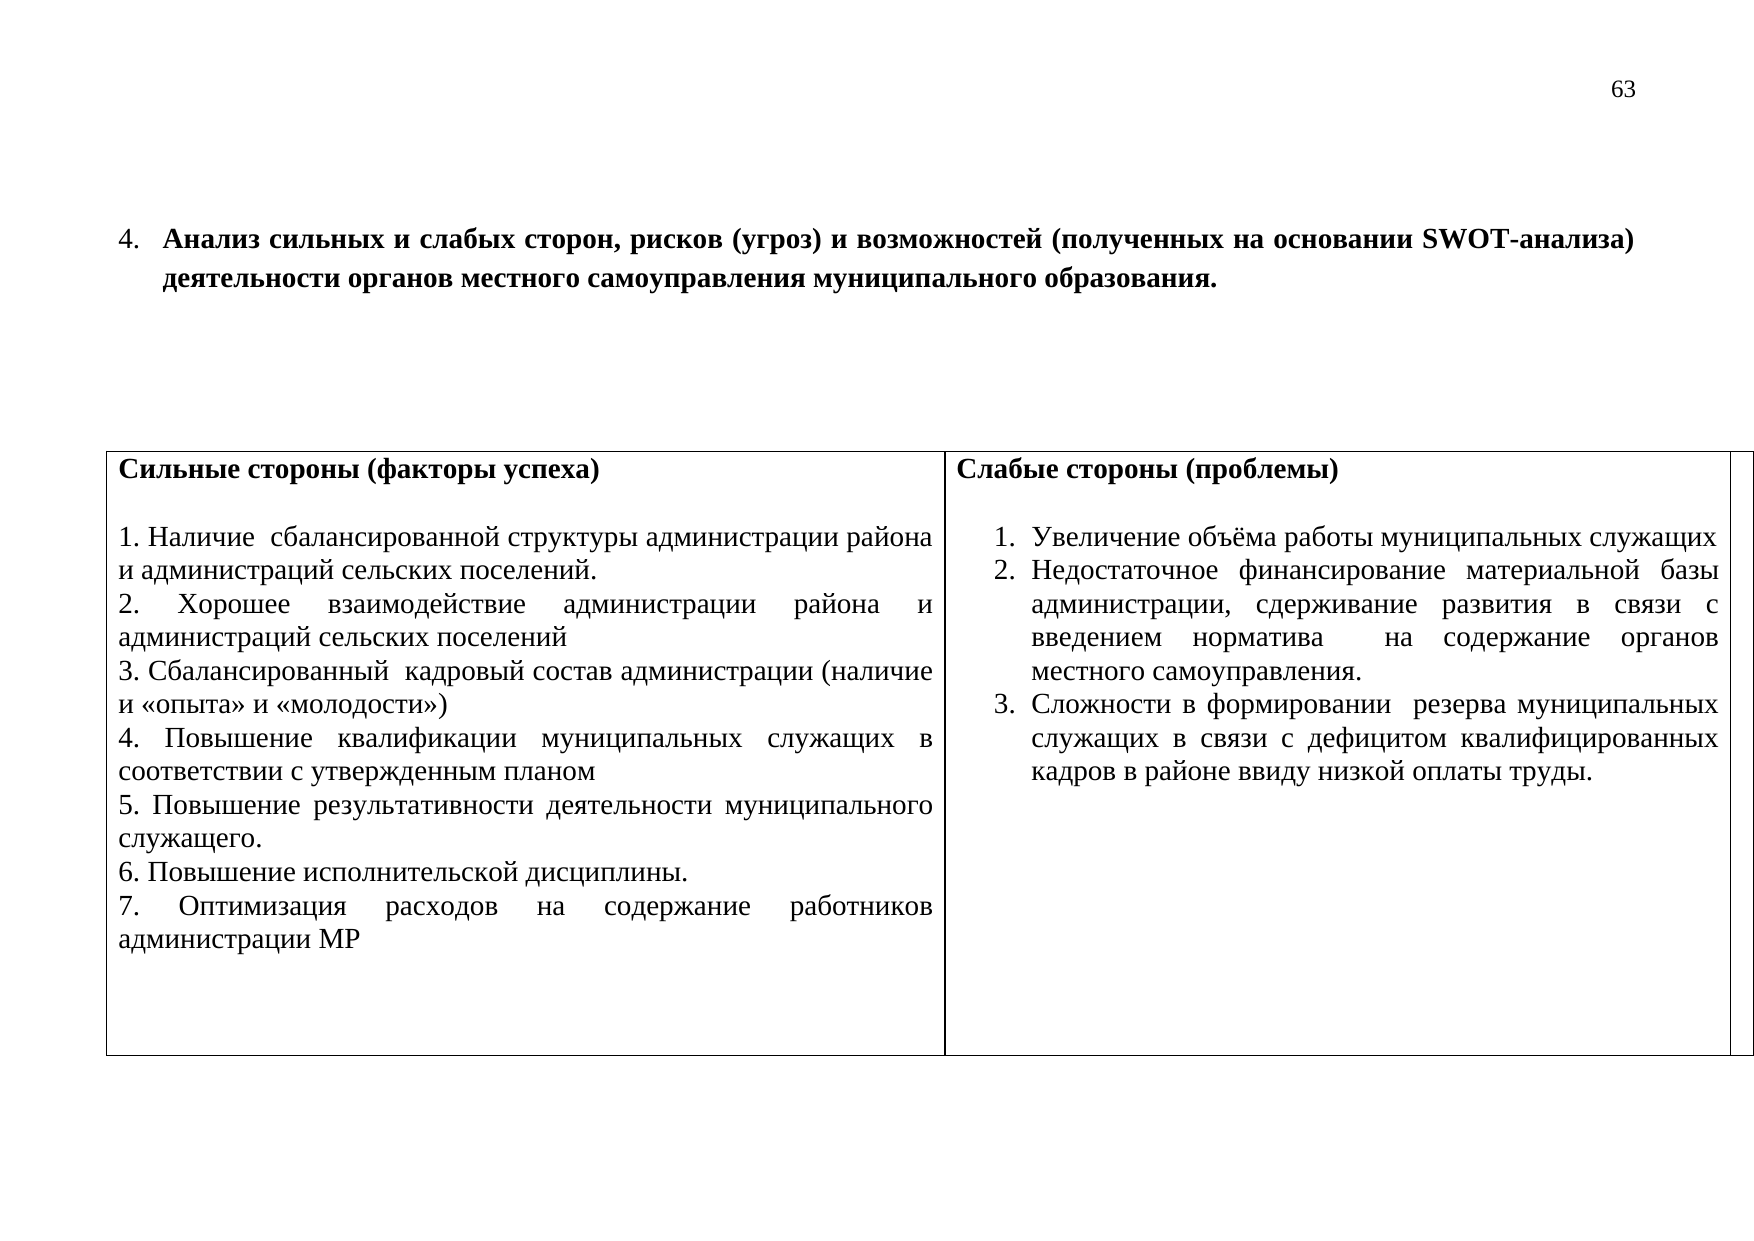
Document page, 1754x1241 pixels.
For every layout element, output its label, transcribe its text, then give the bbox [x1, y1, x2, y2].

table_header Слабые стороны (проблемы) Увеличение объёма работы муниципальных служащих Недостаточное финансирование материальной базы администрации, сдерживание развития в связи с введением норматива на содержание органов местного самоуправления. Сложности в формировании резерва муниципальных служащих в связи с дефицитом квалифицированных кадров в районе ввиду низкой оплаты труды. [946, 452, 1730, 1055]
table_header Сильные стороны (факторы успеха) 1. Наличие сбалансированной структуры администрации района и администраций сельских поселений. 2. Хорошее взаимодействие администрации района и администраций сельских поселений 3. Сбалансированный кадровый состав администрации (наличие и «опыта» и «молодости») 4. Повышение квалификации муниципальных служащих в соответствии с утвержденным планом 5. Повышение результативности деятельности муниципального служащего. 6. Повышение исполнительской дисциплины. 7. Оптимизация расходов на содержание работников администрации МР [107, 452, 944, 1055]
text 4. Анализ сильных и слабых сторон, рисков (угроз) и возможностей (полученных на основании SWOT-анализа) деятельности органов местного самоуправления муниципального образования. [118, 221, 1636, 293]
table_header [1731, 452, 1753, 1055]
